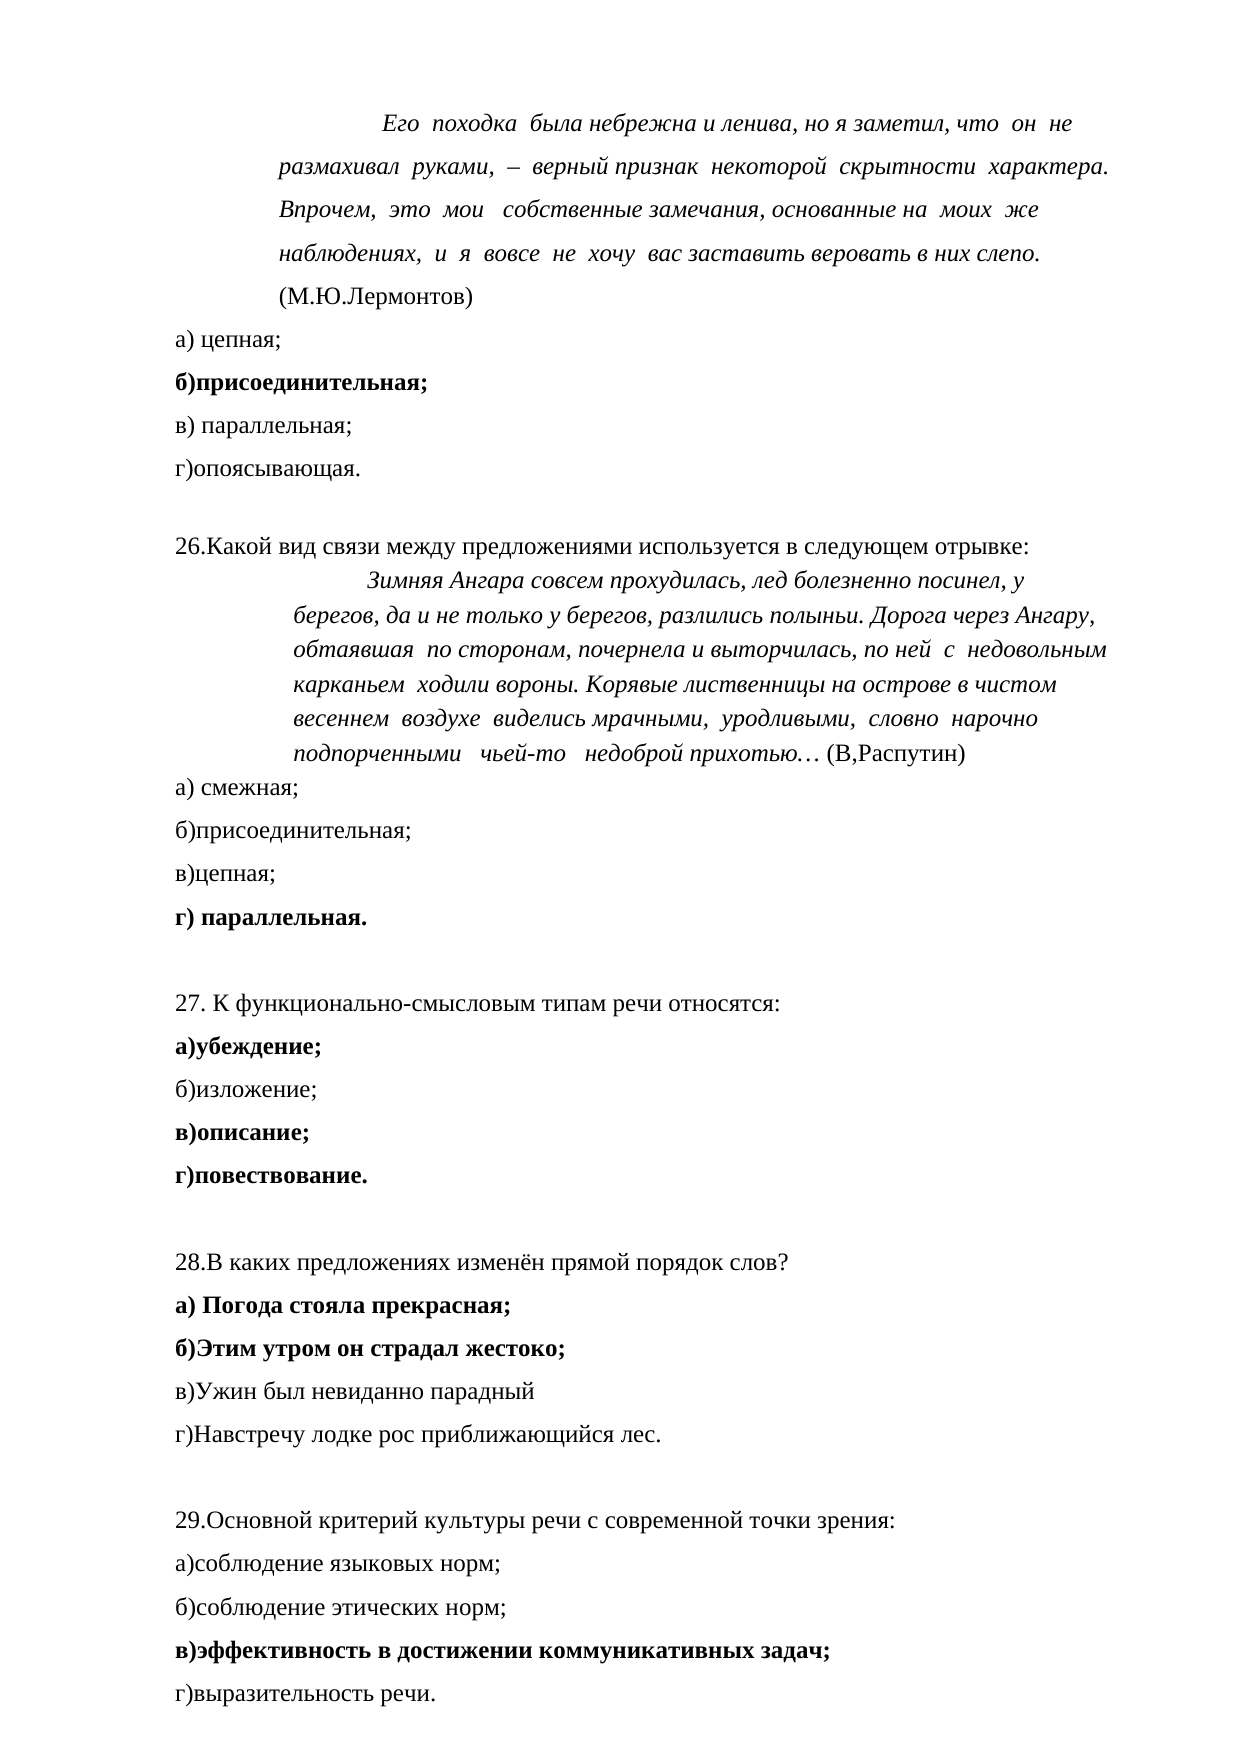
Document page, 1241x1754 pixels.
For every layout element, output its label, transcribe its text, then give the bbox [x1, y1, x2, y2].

title в)эффективность в достижении коммуникативных задач; [175, 1635, 1115, 1663]
title а) смежная; [175, 772, 1115, 801]
title а)убеждение; [175, 1031, 1115, 1060]
title 28.В каких предложениях изменён прямой порядок слов? [175, 1247, 1115, 1275]
title 29.Основной критерий культуры речи с современной точки зрения: [175, 1505, 1115, 1534]
title б)присоединительная; [175, 815, 1115, 844]
title в) параллельная; [175, 410, 1115, 439]
title Его походка была небрежна и ленива, но я заметил, что он не размахивал руками, – верный признак некоторой скрытности характера. Впрочем, это мои собственные замечания, основанные на моих же наблюдениях, и я вовсе не хочу вас заставить веровать в них слепо.(М.Ю.Лермонтов) [278, 108, 1115, 309]
title г) параллельная. [175, 902, 1115, 930]
title б)соблюдение этических норм; [175, 1592, 1115, 1620]
title а) цепная; [175, 324, 1115, 353]
title а) Погода стояла прекрасная; [175, 1290, 1115, 1318]
title г)повествование. [175, 1160, 1115, 1189]
title б)присоединительная; [175, 367, 1115, 396]
title в)цепная; [175, 858, 1115, 887]
title 27. К функционально-смысловым типам речи относятся: [175, 988, 1115, 1017]
title б)изложение; [175, 1074, 1115, 1103]
text Зимняя Ангара совсем прохудилась, лед болезненно посинел, у берегов, да и не только у берегов, разлились полыньи. Дорога через Ангару, обтаявшая по сторонам, почернела и выторчилась, по ней с недовольным карканьем ходили вороны. Корявые лиственницы на острове в чистом весеннем воздухе виделись мрачными, уродливыми, словно нарочно подпорченными чьей-то недоброй прихотью… (В,Распутин) [293, 565, 1115, 767]
title г)Навстречу лодке рос приближающийся лес. [175, 1419, 1115, 1448]
title а)соблюдение языковых норм; [175, 1548, 1115, 1577]
title б)Этим утром он страдал жестоко; [175, 1333, 1115, 1362]
title г)выразительность речи. [175, 1678, 1115, 1707]
title г)опоясывающая. [175, 453, 1115, 482]
text 26.Какой вид связи между предложениями используется в следующем отрывке: [175, 531, 1115, 560]
title в)Ужин был невиданно парадный [175, 1376, 1115, 1405]
title в)описание; [175, 1117, 1115, 1146]
